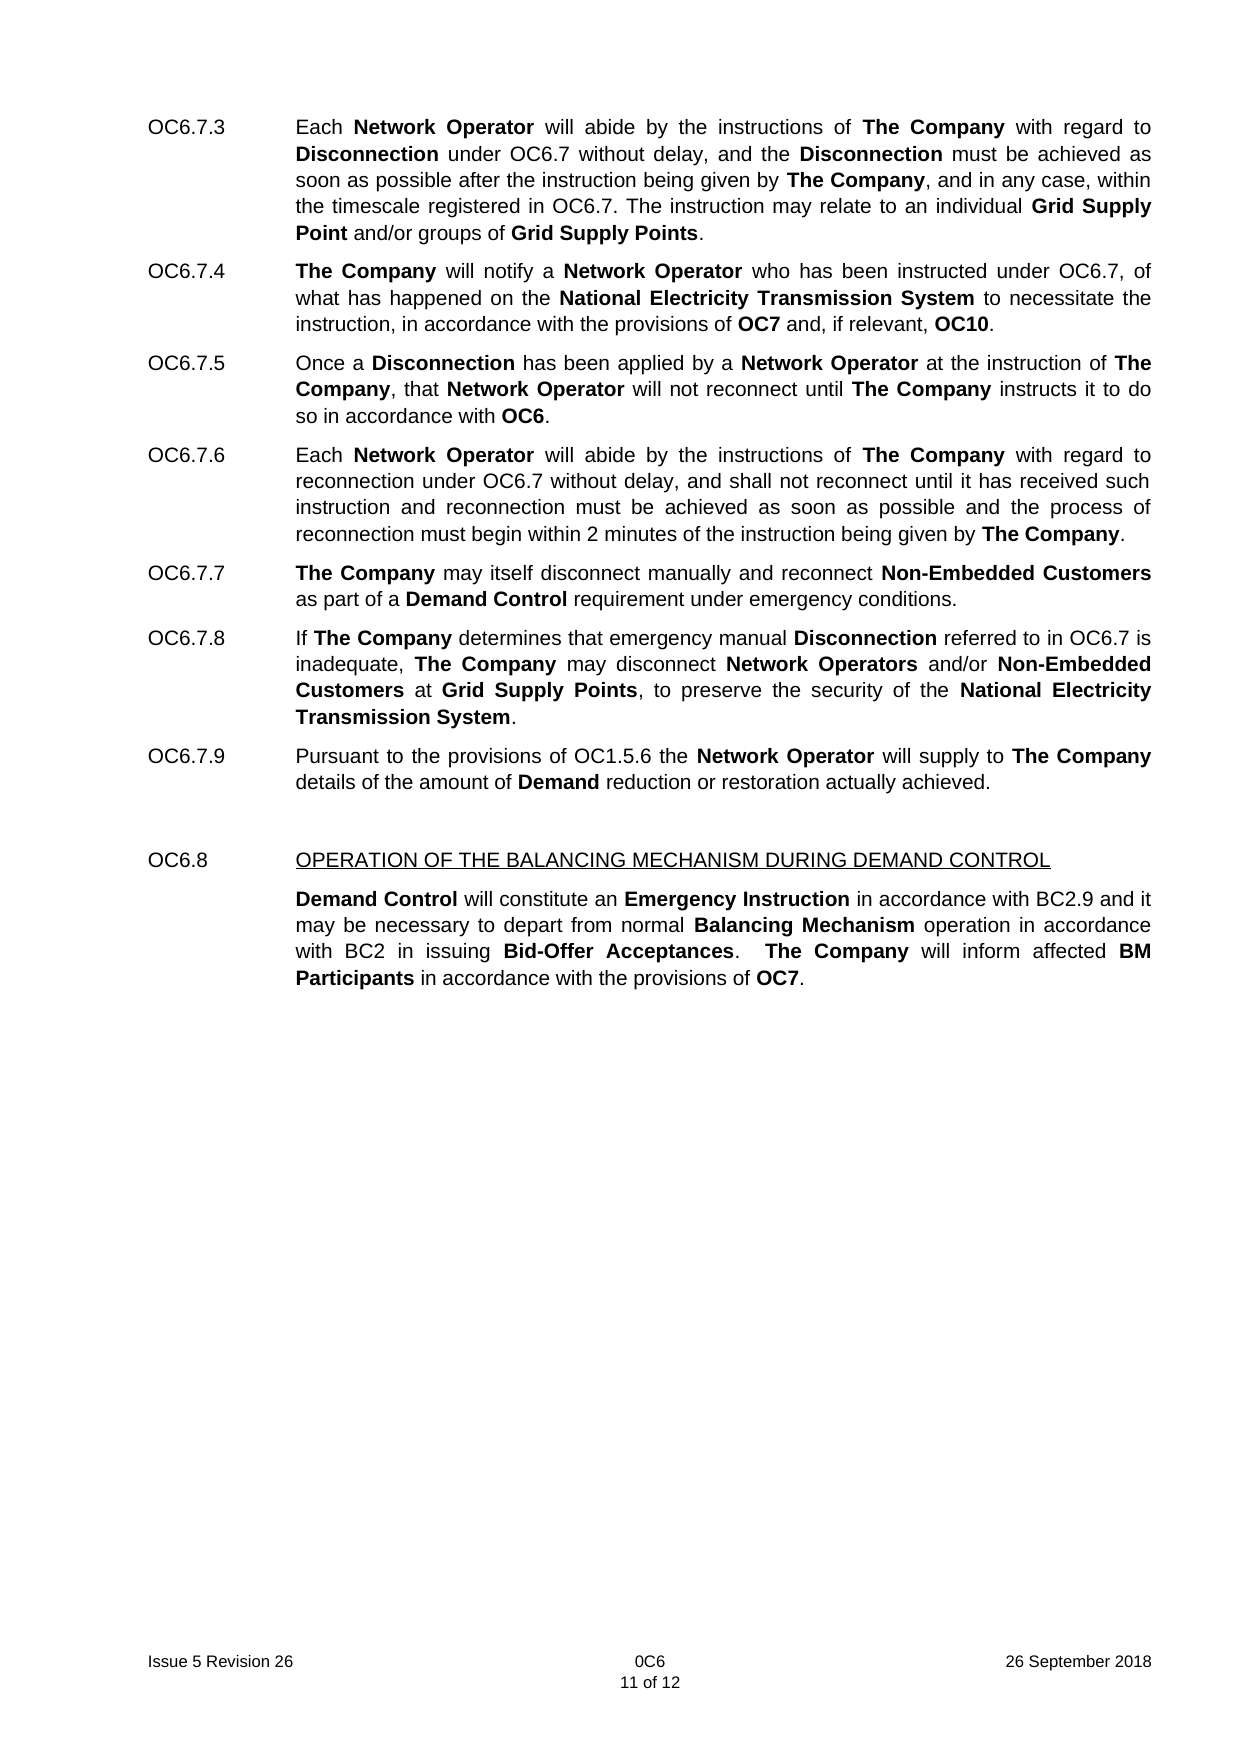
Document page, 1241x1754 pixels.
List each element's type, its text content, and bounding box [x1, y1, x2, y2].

text OC6.7.6 Each Network Operator will abide by the instructions of The Company with regard to reconnection under OC6.7 without delay, and shall not reconnect until it has received such instruction and reconnection must be achieved as soon as possible and the process of reconnection must begin within 2 minutes of the instruction being given by The Company. [148, 442, 1152, 545]
text OC6.7.5 Once a Disconnection has been applied by a Network Operator at the instruction of The Company, that Network Operator will not reconnect until The Company instructs it to do so in accordance with OC6. [148, 351, 1152, 427]
text OC6.7.4 The Company will notify a Network Operator who has been instructed under OC6.7, of what has happened on the National Electricity Transmission System to necessitate the instruction, in accordance with the provisions of OC7 and, if relevant, OC10. [148, 259, 1152, 336]
text OC6.8 OPERATION OF THE BALANCING MECHANISM DURING DEMAND CONTROL [148, 847, 1152, 871]
text OC6.7.8 If The Company determines that emergency manual Disconnection referred to in OC6.7 is inadequate, The Company may disconnect Network Operators and/or Non-Embedded Customers at Grid Supply Points, to preserve the security of the National Electricity Transmission System. [148, 626, 1152, 728]
text OC6.7.9 Pursuant to the provisions of OC1.5.6 the Network Operator will supply to The Company details of the amount of Demand reduction or restoration actually achieved. [148, 743, 1152, 794]
text OC6.7.3 Each Network Operator will abide by the instructions of The Company with regard to Disconnection under OC6.7 without delay, and the Disconnection must be achieved as soon as possible after the instruction being given by The Company, and in any case, within the timescale registered in OC6.7. The instruction may relate to an individual Grid Supply Point and/or groups of Grid Supply Points. [148, 115, 1152, 244]
text OC6.7.7 The Company may itself disconnect manually and reconnect Non-Embedded Customers as part of a Demand Control requirement under emergency conditions. [148, 560, 1152, 611]
text Demand Control will constitute an Emergency Instruction in accordance with BC2.9 and it may be necessary to depart from normal Balancing Mechanism operation in accordance with BC2 in issuing Bid-Offer Acceptances. The Company will inform affected BM Participants in accordance with the provisions of OC7. [148, 886, 1152, 989]
